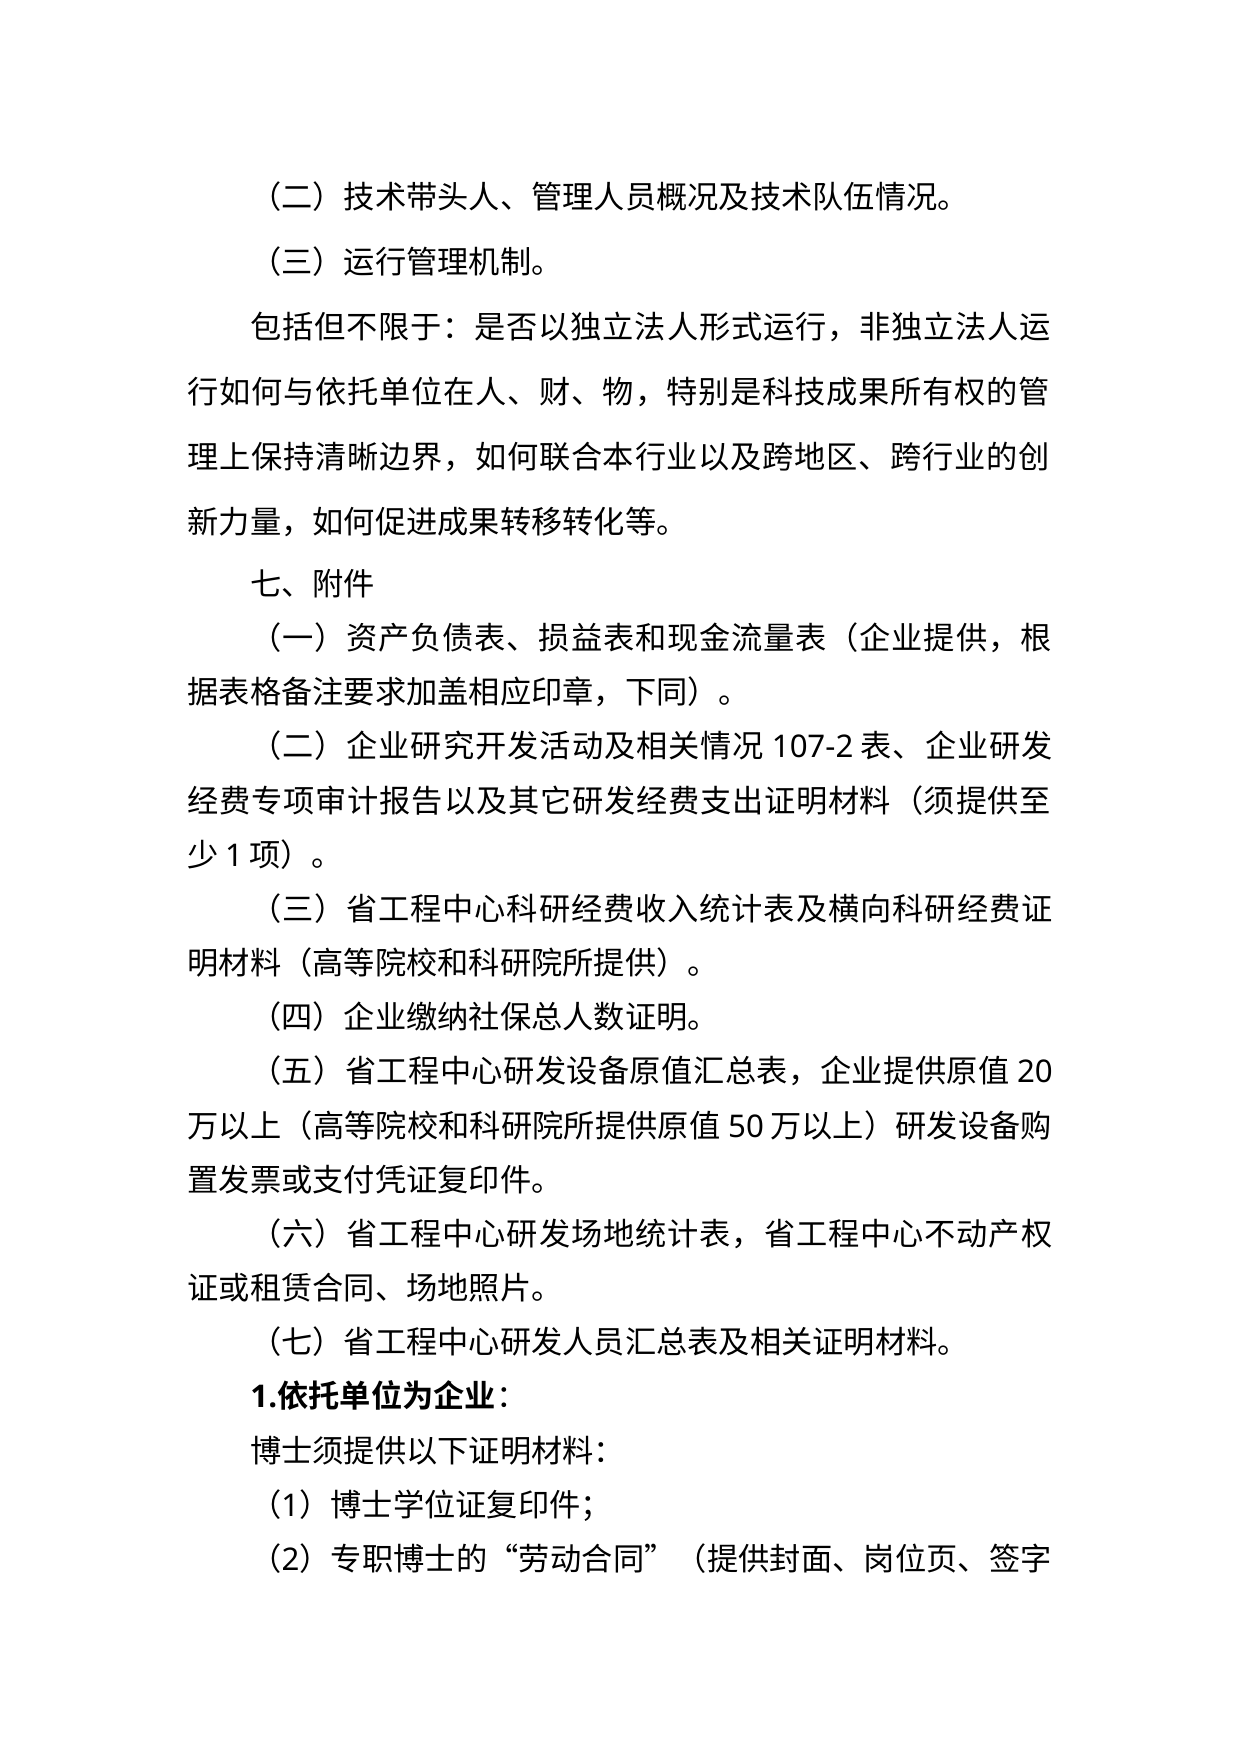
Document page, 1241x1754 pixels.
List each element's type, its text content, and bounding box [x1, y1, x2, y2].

text 七、附件 [187, 552, 1053, 606]
text （四）企业缴纳社保总人数证明。 [187, 985, 1053, 1039]
text （三）省工程中心科研经费收入统计表及横向科研经费证明材料（高等院校和科研院所提供）。 [187, 877, 1053, 985]
text （1）博士学位证复印件； [187, 1473, 1053, 1527]
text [187, 1527, 1053, 1581]
text 包括但不限于：是否以独立法人形式运行，非独立法人运行如何与依托单位在人、财、物，特别是科技成果所有权的管理上保持清晰边界，如何联合本行业以及跨地区、跨行业的创新力量，如何促进成果转移转化等。 [187, 292, 1053, 552]
text （二）技术带头人、管理人员概况及技术队伍情况。 [187, 162, 1053, 227]
text （二）企业研究开发活动及相关情况107-2表、企业研发经费专项审计报告以及其它研发经费支出证明材料（须提供至少1项）。 [187, 714, 1053, 877]
text （一）资产负债表、损益表和现金流量表（企业提供，根据表格备注要求加盖相应印章，下同）。 [187, 606, 1053, 714]
text （五）省工程中心研发设备原值汇总表，企业提供原值20万以上（高等院校和科研院所提供原值50万以上）研发设备购置发票或支付凭证复印件。 [187, 1039, 1053, 1202]
text （七）省工程中心研发人员汇总表及相关证明材料。 [187, 1310, 1053, 1364]
text （六）省工程中心研发场地统计表，省工程中心不动产权证或租赁合同、场地照片。 [187, 1202, 1053, 1310]
list 博士须提供以下证明材料： [187, 1419, 1053, 1473]
text 1.依托单位为企业： [187, 1364, 1053, 1419]
text （三）运行管理机制。 [187, 227, 1053, 292]
